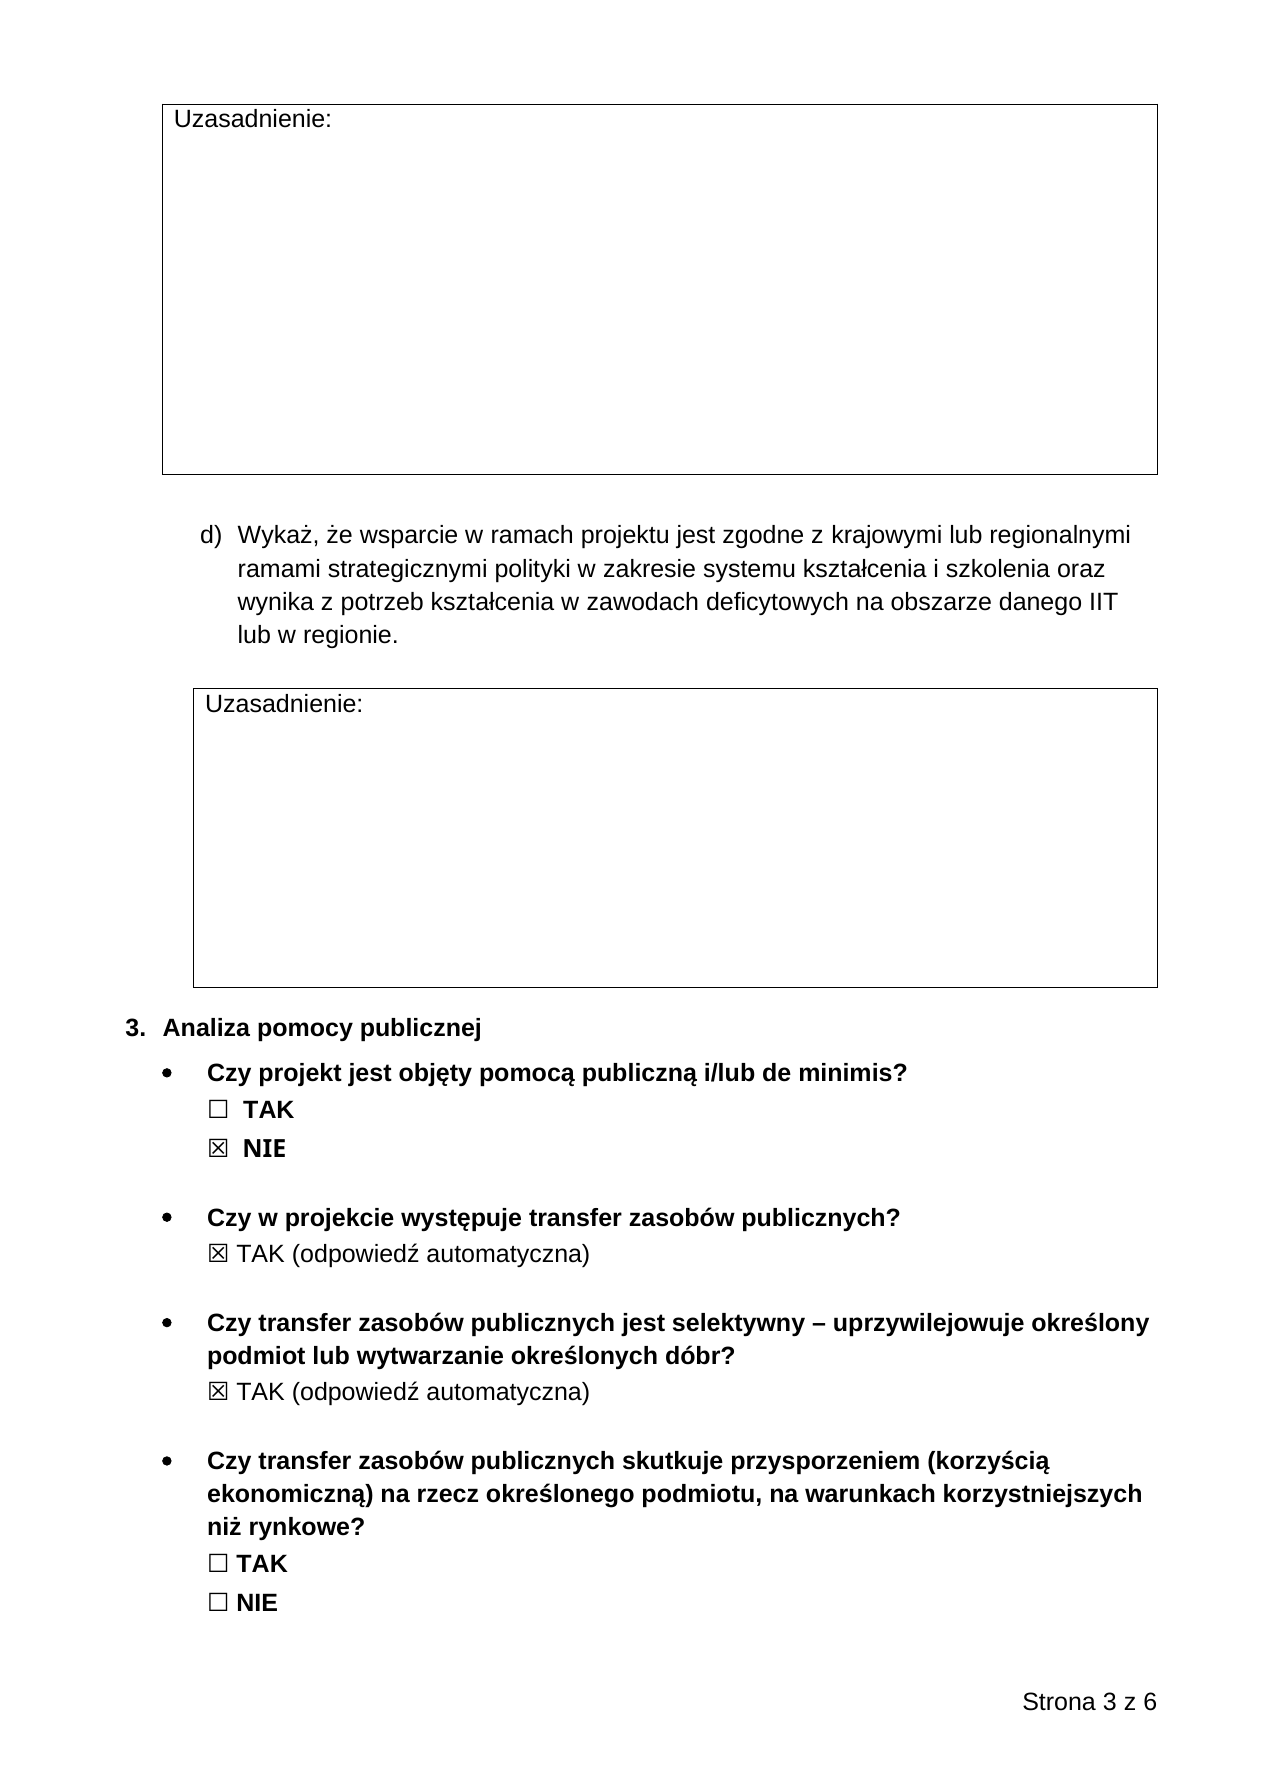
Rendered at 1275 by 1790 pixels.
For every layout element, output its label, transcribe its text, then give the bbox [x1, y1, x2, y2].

list Czy transfer zasobów publicznych skutkuje przysporzeniem (korzyścią ekonomiczną) na rzecz określonego podmiotu, na warunkach korzystniejszych niż rynkowe? [162, 1446, 1157, 1541]
list Czy transfer zasobów publicznych jest selektywny – uprzywilejowuje określony podmiot lub wytwarzanie określonych dóbr? [162, 1308, 1157, 1370]
subtitle Wykaż, że wsparcie w ramach projektu jest zgodne z krajowymi lub regionalnymi ramami strategicznymi polityki w zakresie systemu kształcenia i szkolenia oraz wynika z potrzeb kształcenia w zawodach deficytowych na obszarze danego IIT lub w regionie. [200, 521, 1157, 648]
text ☐ TAK [207, 1091, 1157, 1125]
table_header Uzasadnienie: [163, 105, 1157, 473]
text TAK (odpowiedź automatyczna) [192, 1236, 1157, 1270]
text NIE [207, 1584, 1157, 1619]
list Czy projekt jest objęty pomocą publiczną i/lub de minimis? [162, 1058, 1157, 1087]
text TAK (odpowiedź automatyczna) [207, 1374, 1157, 1408]
list Czy w projekcie występuje transfer zasobów publicznych? [162, 1203, 1157, 1231]
text NIE [207, 1130, 1157, 1164]
table_header Uzasadnienie: [194, 689, 1157, 987]
text TAK [207, 1545, 1157, 1579]
list Analiza pomocy publicznej [125, 1013, 1157, 1041]
